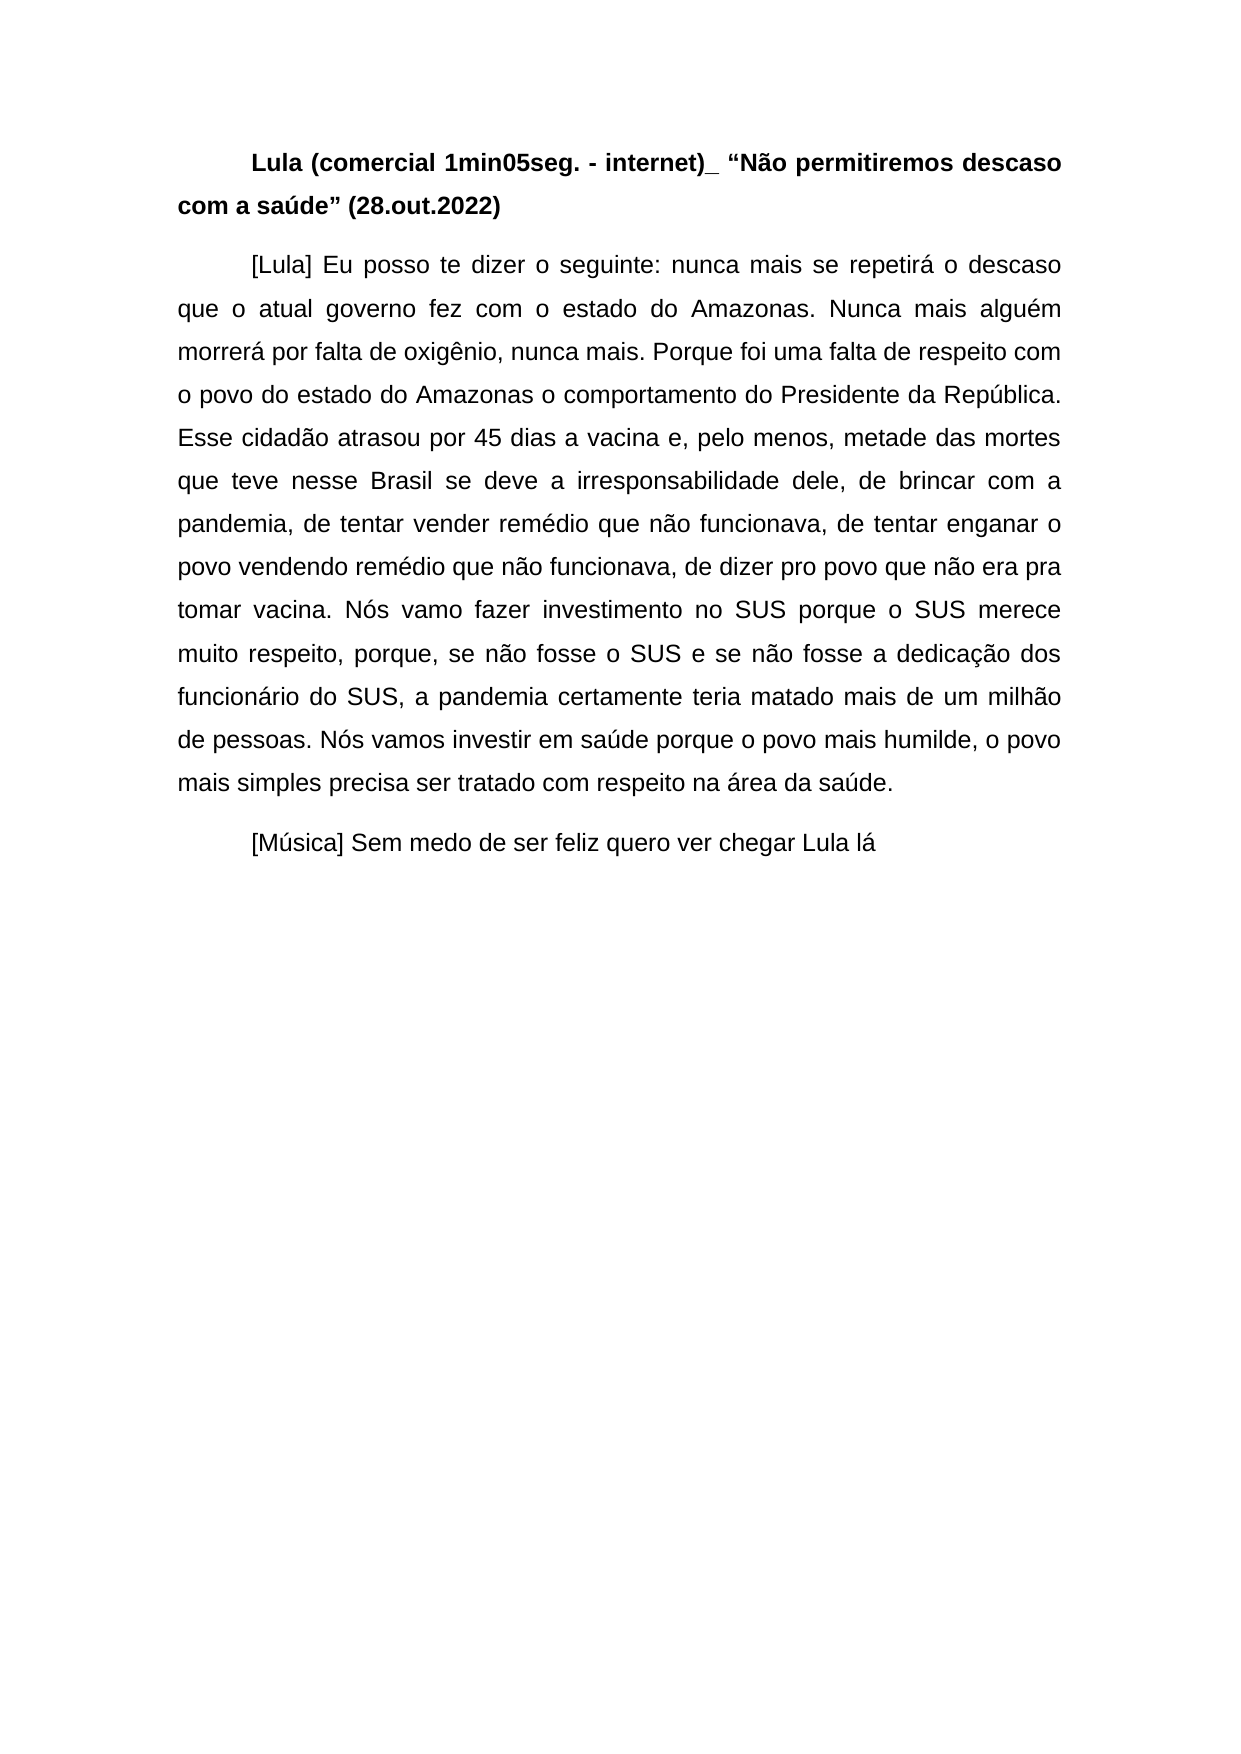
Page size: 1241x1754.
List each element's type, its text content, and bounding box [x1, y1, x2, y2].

text [Música] Sem medo de ser feliz quero ver chegar Lula lá [177, 828, 1063, 857]
text [Lula] Eu posso te dizer o seguinte: nunca mais se repetirá o descaso que o atual governo fez com o estado do Amazonas. Nunca mais alguém morrerá por falta de oxigênio, nunca mais. Porque foi uma falta de respeito com o povo do estado do Amazonas o comportamento do Presidente da República. Esse cidadão atrasou por 45 dias a vacina e, pelo menos, metade das mortes que teve nesse Brasil se deve a irresponsabilidade dele, de brincar com a pandemia, de tentar vender remédio que não funcionava, de tentar enganar o povo vendendo remédio que não funcionava, de dizer pro povo que não era pra tomar vacina. Nós vamo fazer investimento no SUS porque o SUS merece muito respeito, porque, se não fosse o SUS e se não fosse a dedicação dos funcionário do SUS, a pandemia certamente teria matado mais de um milhão de pessoas. Nós vamos investir em saúde porque o povo mais humilde, o povo mais simples precisa ser tratado com respeito na área da saúde. [177, 251, 1063, 797]
text Lula (comercial 1min05seg. - internet)_ “Não permitiremos descaso com a saúde” (28.out.2022) [177, 148, 1063, 219]
